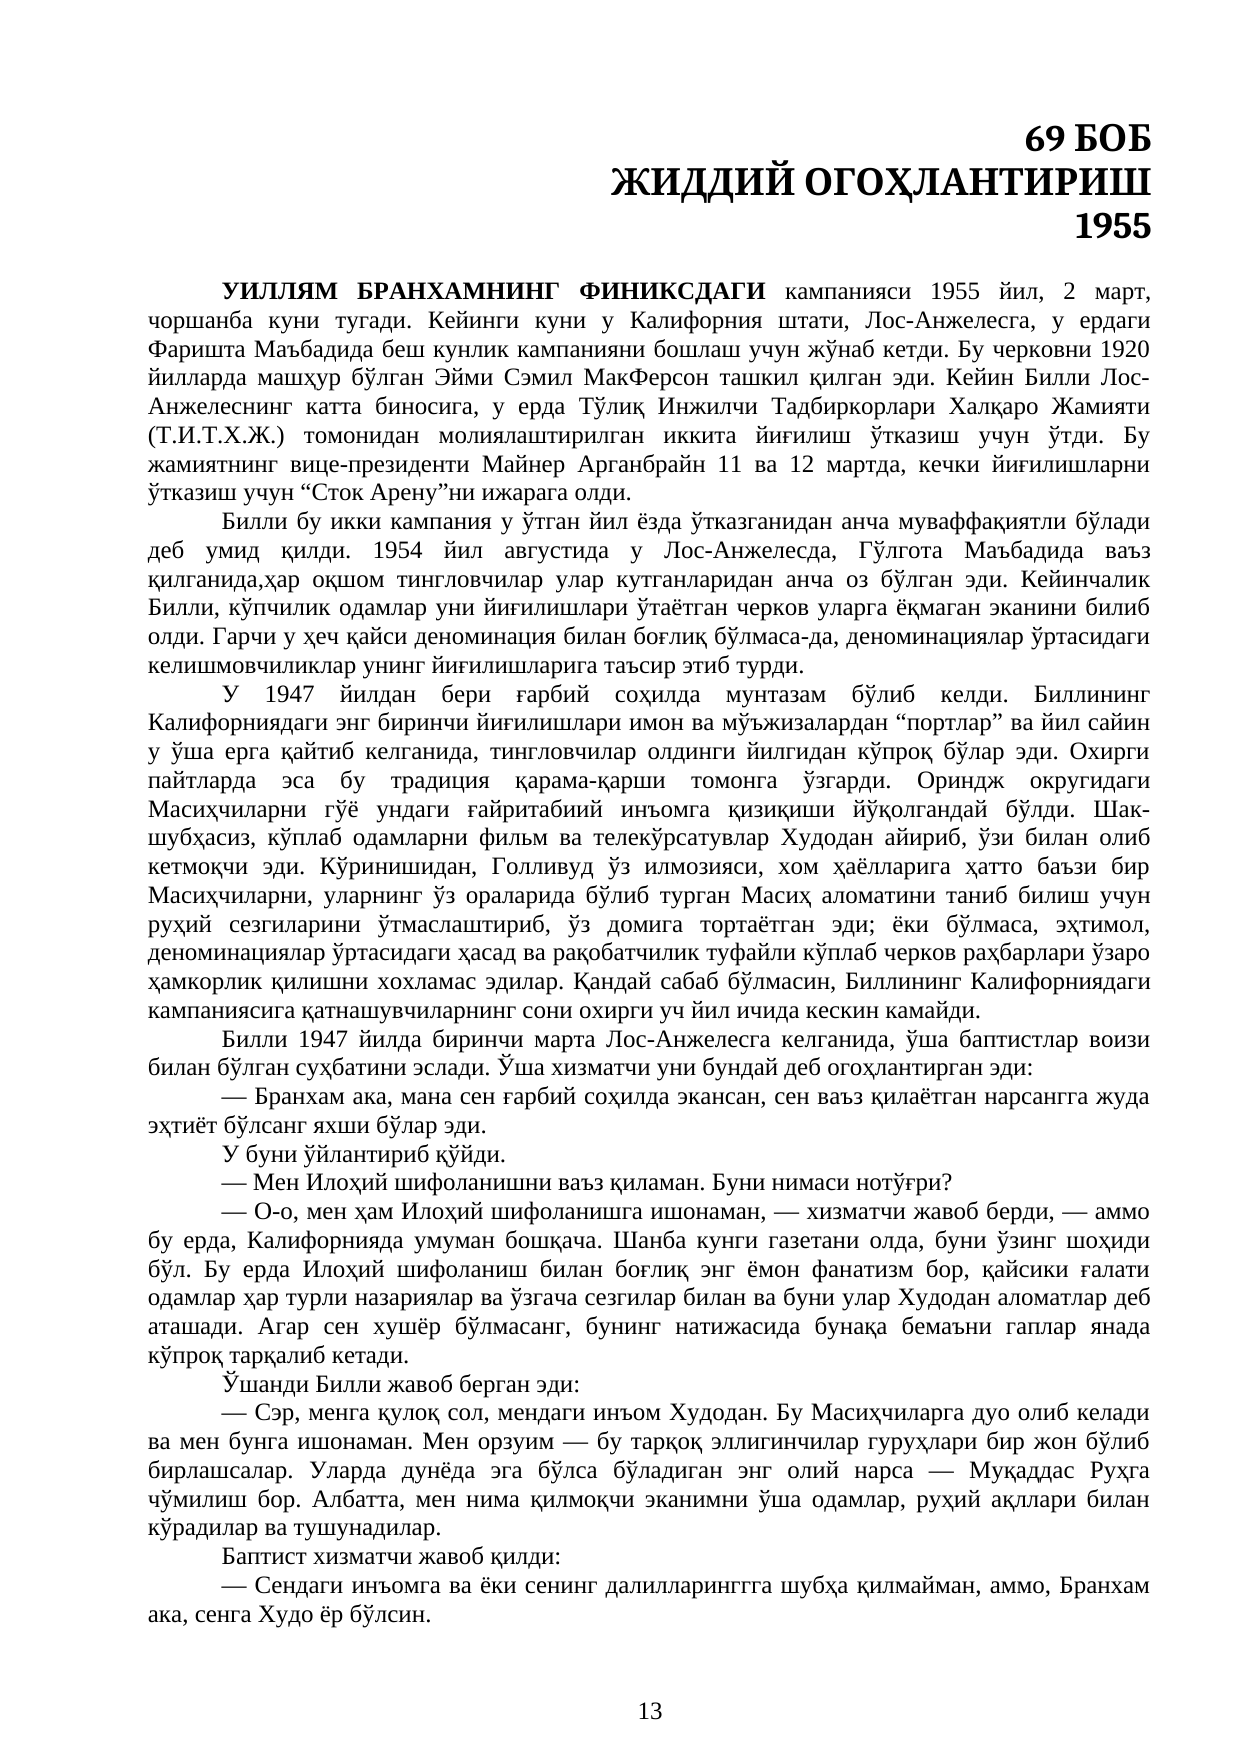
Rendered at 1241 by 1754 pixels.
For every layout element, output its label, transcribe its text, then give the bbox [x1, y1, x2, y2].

text 1955 [148, 204, 1152, 247]
text ― Бранхам ака, мана сен ғарбий соҳилда экансан, сен ваъз қилаётган нарсангга жуда эҳтиёт бўлсанг яхши бўлар эди. [148, 1081, 1152, 1139]
text ЖИДДИЙ ОГОҲЛАНТИРИШ [148, 161, 1152, 204]
text УИЛЛЯМ БРАНХАМНИНГ ФИНИКСДАГИ кампанияси 1955 йил, 2 март, чоршанба куни тугади. Кейинги куни у Калифорния штати, Лос-Анжелесга, у ердаги Фаришта Маъбадида беш кунлик кампанияни бошлаш учун жўнаб кетди. Бу черковни 1920 йилларда машҳур бўлган Эйми Сэмил МакФерсон ташкил қилган эди. Кейин Билли Лос-Анжелеснинг катта биносига, у ерда Тўлиқ Инжилчи Тадбиркорлари Халқаро Жамияти (Т.И.Т.Х.Ж.) томонидан молиялаштирилган иккита йиғилиш ўтказиш учун ўтди. Бу жамиятнинг вице-президенти Майнер Арганбрайн 11 ва 12 мартда, кечки йиғилишларни ўтказиш учун “Сток Арену”ни ижарага олди. [148, 276, 1152, 506]
text ― О-о, мен ҳам Илоҳий шифоланишга ишонаман, ― хизматчи жавоб берди, ― аммо бу ерда, Калифорнияда умуман бошқача. Шанба кунги газетани олда, буни ўзинг шоҳиди бўл. Бу ерда Илоҳий шифоланиш билан боғлиқ энг ёмон фанатизм бор, қайсики ғалати одамлар ҳар турли назариялар ва ўзгача сезгилар билан ва буни улар Худодан аломатлар деб аташади. Агар сен хушёр бўлмасанг, бунинг натижасида бунақа бемаъни гаплар янада кўпроқ тарқалиб кетади. [148, 1196, 1152, 1369]
text ― Мен Илоҳий шифоланишни ваъз қиламан. Буни нимаси нотўғри? [148, 1167, 1152, 1196]
text Билли бу икки кампания у ўтган йил ёзда ўтказганидан анча муваффақиятли бўлади деб умид қилди. 1954 йил августида у Лос-Анжелесда, Гўлгота Маъбадида ваъз қилганида,ҳар оқшом тингловчилар улар кутганларидан анча оз бўлган эди. Кейинчалик Билли, кўпчилик одамлар уни йиғилишлари ўтаётган черков уларга ёқмаган эканини билиб олди. Гарчи у ҳеч қайси деноминация билан боғлиқ бўлмаса-да, деноминациялар ўртасидаги келишмовчиликлар унинг йиғилишларига таъсир этиб турди. [148, 506, 1152, 679]
text Билли 1947 йилда биринчи марта Лос-Анжелесга келганида, ўша баптистлар воизи билан бўлган суҳбатини эслади. Ўша хизматчи уни бундай деб огоҳлантирган эди: [148, 1024, 1152, 1081]
text Баптист хизматчи жавоб қилди: [148, 1541, 1152, 1570]
text ― Сендаги инъомга ва ёки сенинг далилларинггга шубҳа қилмайман, аммо, Бранхам ака, сенга Худо ёр бўлсин. [148, 1570, 1152, 1627]
text ― Сэр, менга қулоқ сол, мендаги инъом Худодан. Бу Масиҳчиларга дуо олиб келади ва мен бунга ишонаман. Мен орзуим ― бу тарқоқ эллигинчилар гуруҳлари бир жон бўлиб бирлашсалар. Уларда дунёда эга бўлса бўладиган энг олий нарса ― Муқаддас Руҳга чўмилиш бор. Албатта, мен нима қилмоқчи эканимни ўша одамлар, руҳий ақллари билан кўрадилар ва тушунадилар. [148, 1397, 1152, 1541]
text 69 БОБ [148, 118, 1152, 161]
text У 1947 йилдан бери ғарбий соҳилда мунтазам бўлиб келди. Биллининг Калифорниядаги энг биринчи йиғилишлари имон ва мўъжизалардан “портлар” ва йил сайин у ўша ерга қайтиб келганида, тингловчилар олдинги йилгидан кўпроқ бўлар эди. Охирги пайтларда эса бу традиция қарама-қарши томонга ўзгарди. Ориндж округидаги Масиҳчиларни гўё ундаги ғайритабиий инъомга қизиқиши йўқолгандай бўлди. Шак-шубҳасиз, кўплаб одамларни фильм ва телекўрсатувлар Худодан айириб, ўзи билан олиб кетмоқчи эди. Кўринишидан, Голливуд ўз илмозияси, хом ҳаёлларига ҳатто баъзи бир Масиҳчиларни, уларнинг ўз ораларида бўлиб турган Масиҳ аломатини таниб билиш учун руҳий сезгиларини ўтмаслаштириб, ўз домига тортаётган эди; ёки бўлмаса, эҳтимол, деноминациялар ўртасидаги ҳасад ва рақобатчилик туфайли кўплаб черков раҳбарлари ўзаро ҳамкорлик қилишни хохламас эдилар. Қандай сабаб бўлмасин, Биллининг Калифорниядаги кампаниясига қатнашувчиларнинг сони охирги уч йил ичида кескин камайди. [148, 679, 1152, 1024]
text Ўшанди Билли жавоб берган эди: [148, 1369, 1152, 1397]
text У буни ўйлантириб қўйди. [148, 1139, 1152, 1167]
